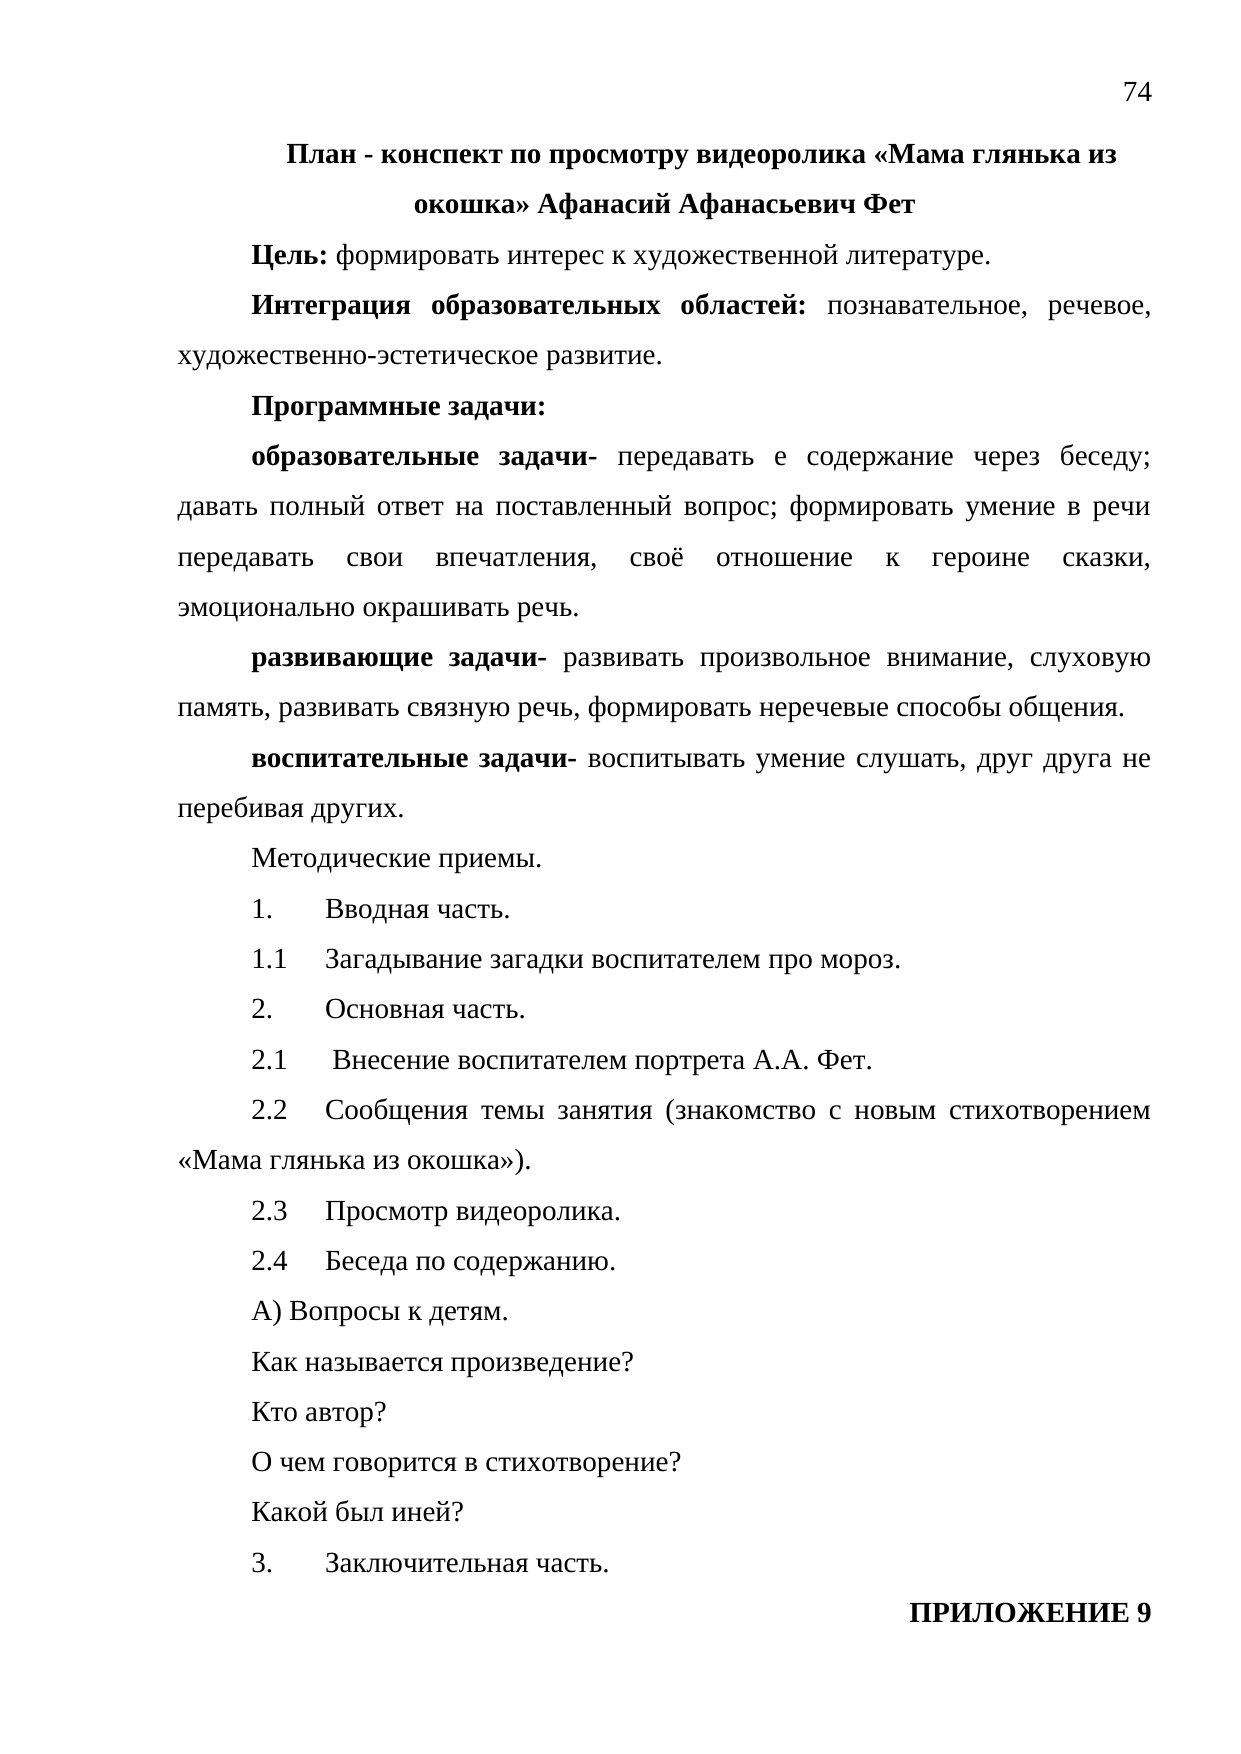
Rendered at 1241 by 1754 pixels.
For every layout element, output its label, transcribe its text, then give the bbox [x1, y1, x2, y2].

list Вводная часть. [177, 891, 1152, 924]
list Беседа по содержанию. [177, 1243, 1152, 1277]
list Заключительная часть. [177, 1545, 1152, 1578]
list Как называется произведение? [177, 1344, 1152, 1377]
text воспитательные задачи- воспитывать умение слушать, друг друга не перебивая других. [177, 740, 1152, 824]
list Сообщения темы занятия (знакомство с новым стихотворением «Мама глянька из окошка»). [177, 1092, 1152, 1176]
text Программные задачи: [177, 388, 1152, 421]
text развивающие задачи- развивать произвольное внимание, слуховую память, развивать связную речь, формировать неречевые способы общения. [177, 639, 1152, 723]
list Внесение воспитателем портрета А.А. Фет. [177, 1042, 1152, 1075]
text Цель: формировать интерес к художественной литературе. [177, 237, 1152, 270]
text образовательные задачи- передавать е содержание через беседу; давать полный ответ на поставленный вопрос; формировать умение в речи передавать свои впечатления, своё отношение к героине сказки, эмоционально окрашивать речь. [177, 438, 1152, 622]
text План - конспект по просмотру видеоролика «Мама глянька из окошка» Афанасий Афанасьевич Фет [177, 136, 1152, 220]
list Методические приемы. [177, 841, 1152, 874]
list Кто автор? [177, 1394, 1152, 1427]
list ПРИЛОЖЕНИЕ 9 [252, 1595, 1152, 1629]
list Основная часть. [177, 991, 1152, 1025]
list Просмотр видеоролика. [177, 1193, 1152, 1226]
list О чем говорится в стихотворение? [177, 1444, 1152, 1478]
list Какой был иней? [177, 1494, 1152, 1528]
text Интеграция образовательных областей: познавательное, речевое, художественно-эстетическое развитие. [177, 287, 1152, 371]
list Загадывание загадки воспитателем про мороз. [177, 941, 1152, 975]
text А) Вопросы к детям. [177, 1293, 1152, 1327]
